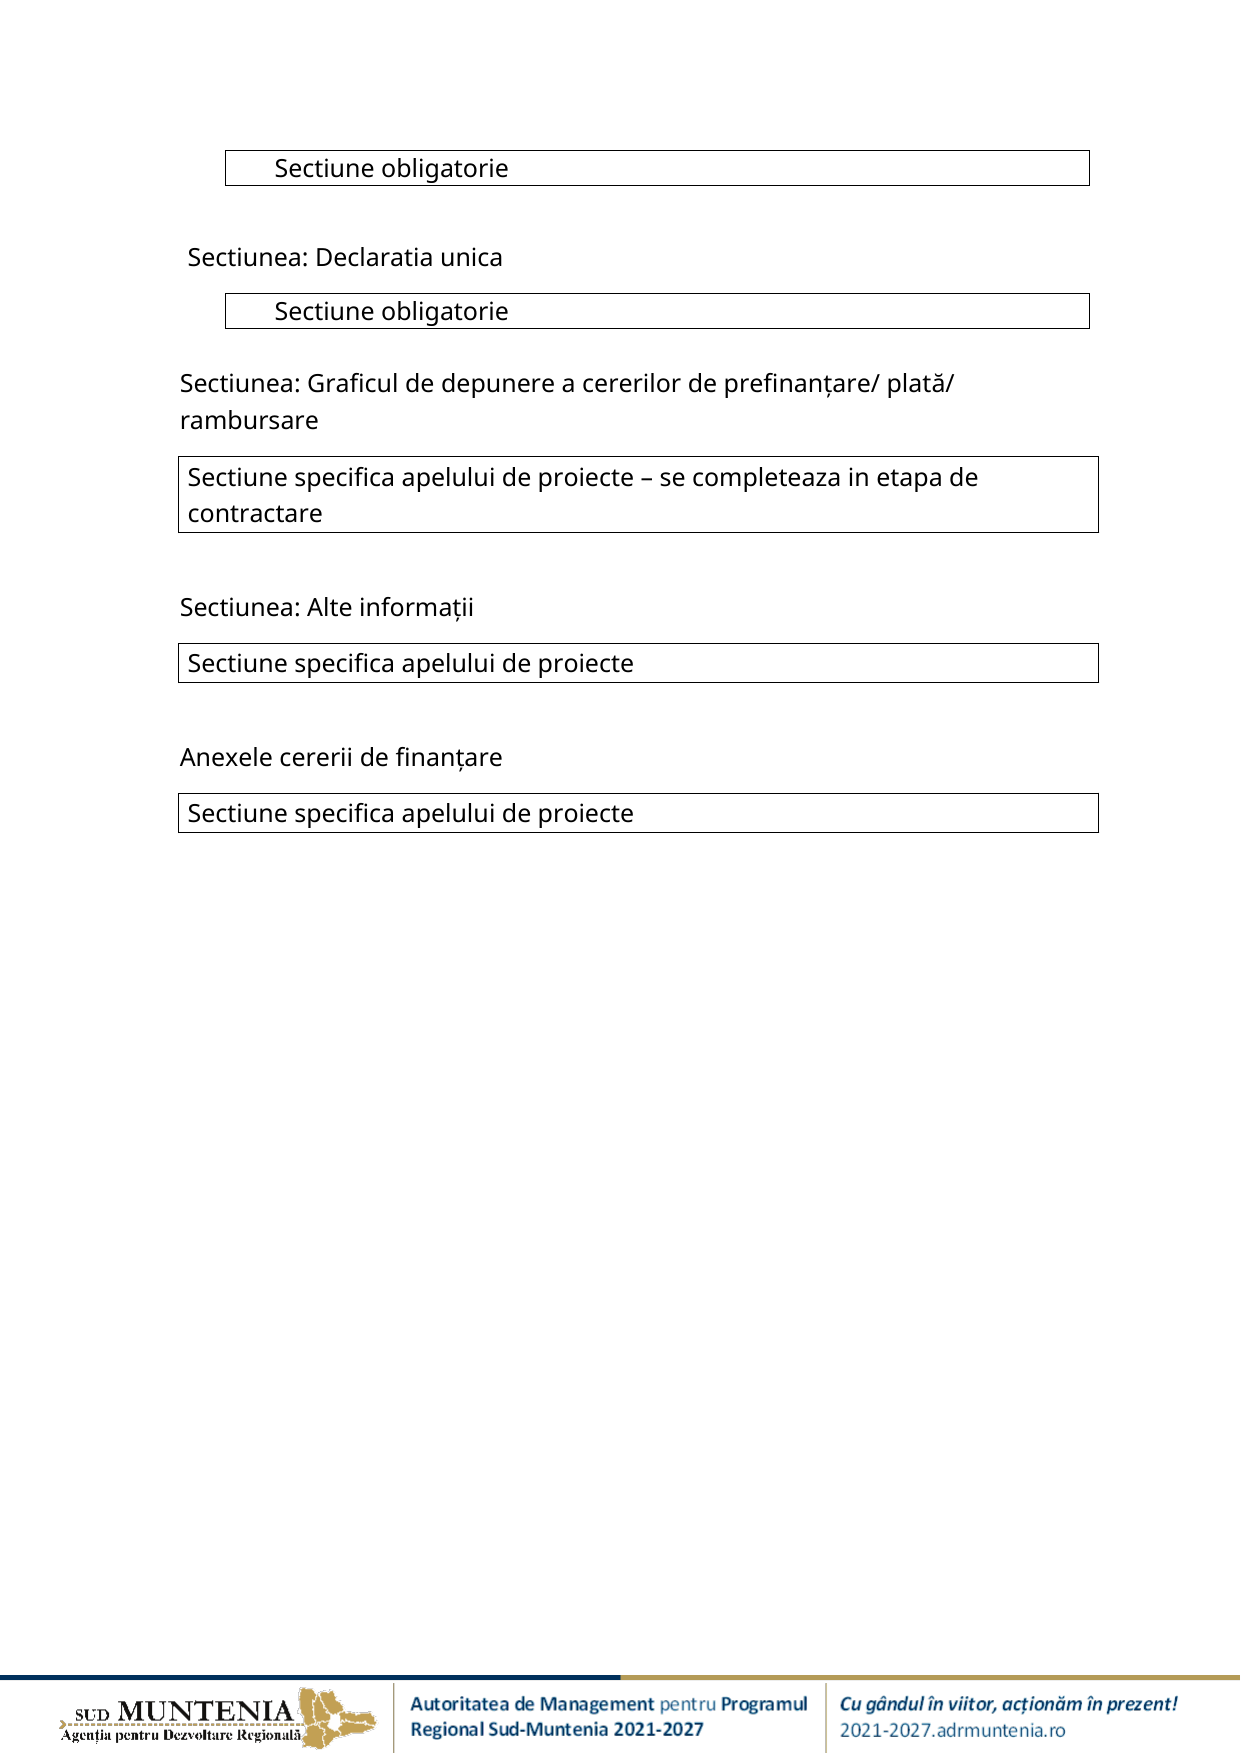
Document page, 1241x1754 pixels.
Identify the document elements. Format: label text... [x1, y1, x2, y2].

list Sectiunea: Graficul de depunere a cererilor de prefinanțare/ plată/ rambursare [179, 366, 1090, 437]
list Sectiunea: Alte informații [179, 589, 1090, 623]
text Sectiunea: Declaratia unica [187, 239, 1090, 274]
picture [0, 1675, 1241, 1754]
text Sectiune specifica apelului de proiecte [179, 644, 1098, 682]
table_header Sectiune obligatorie [226, 151, 1089, 185]
table_header Sectiune obligatorie [226, 294, 1089, 328]
text Sectiune specifica apelului de proiecte – se completeaza in etapa de contractare [179, 457, 1098, 532]
text Sectiune specifica apelului de proiecte [179, 794, 1098, 832]
list Anexele cererii de finanțare [179, 739, 1090, 773]
